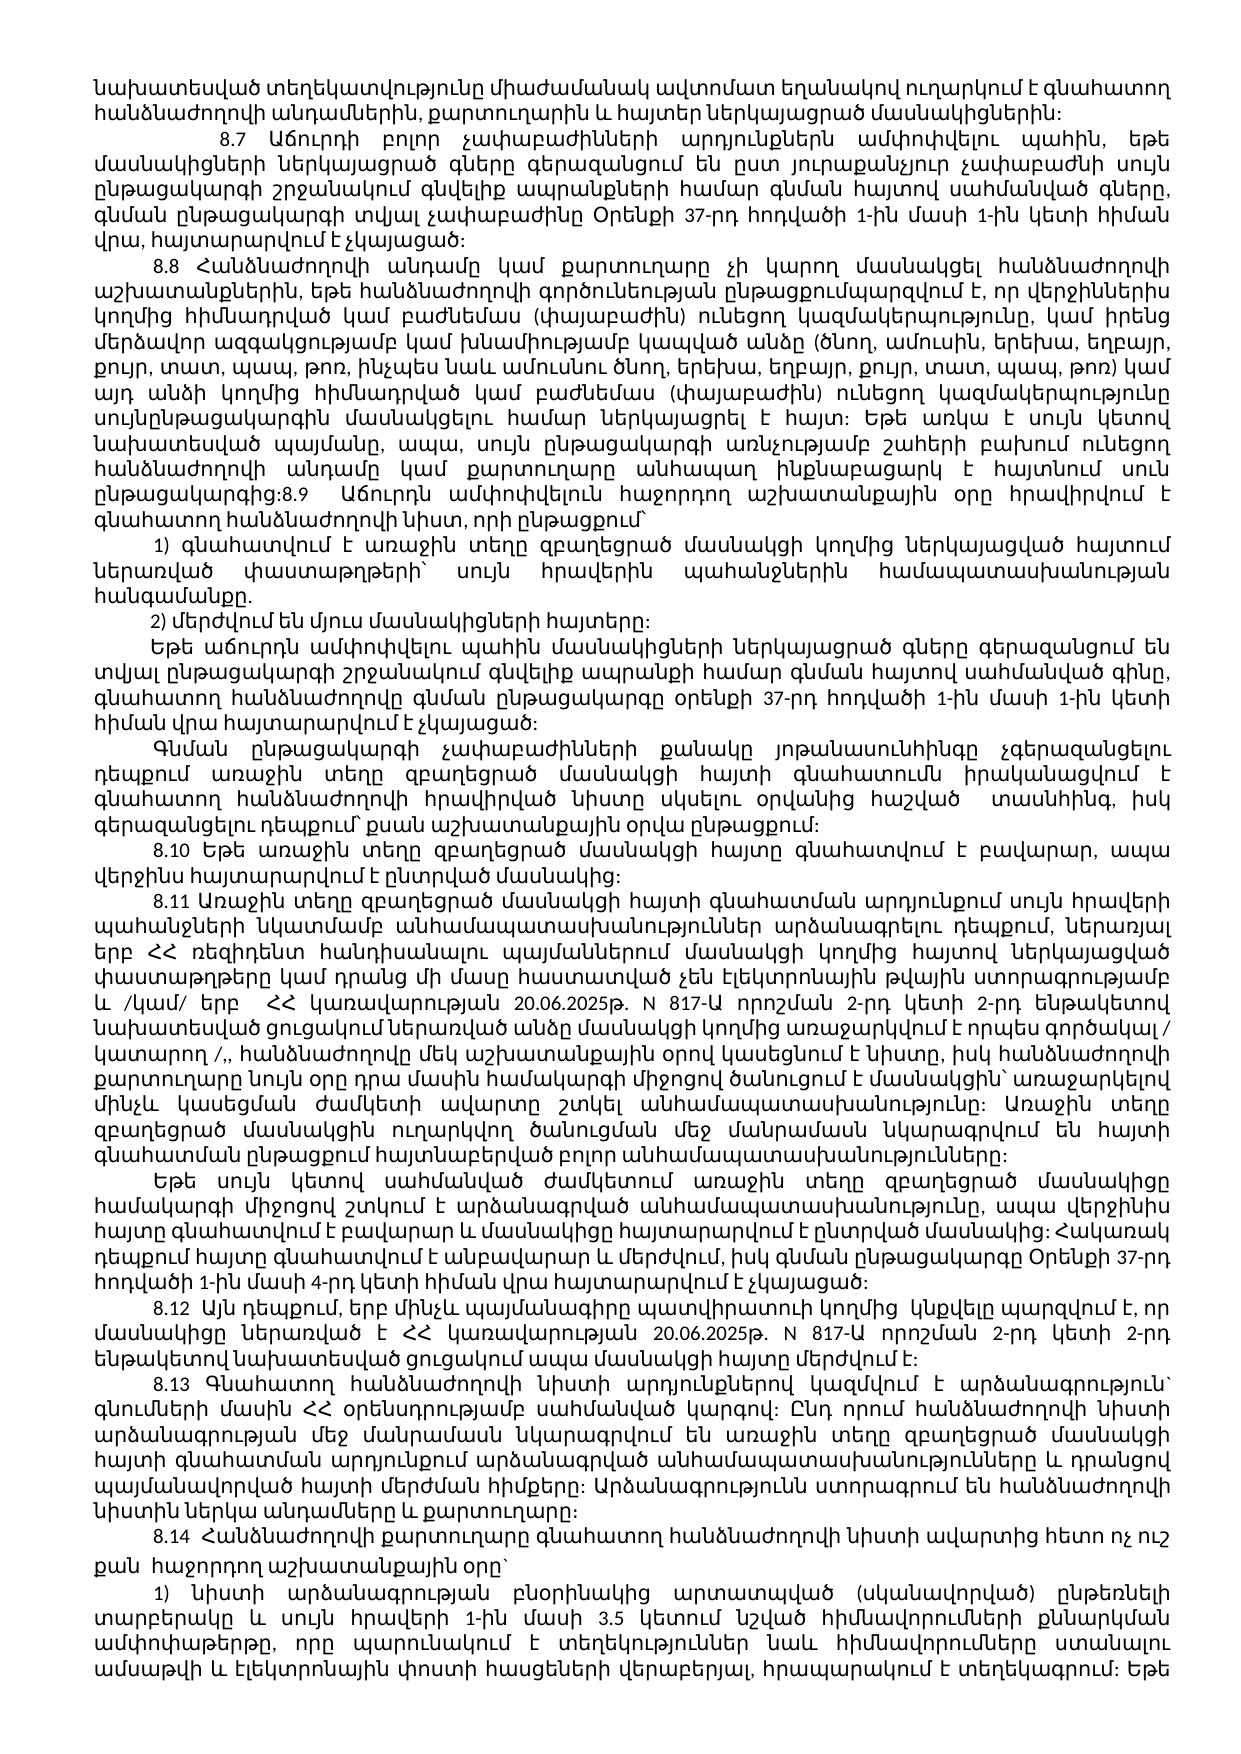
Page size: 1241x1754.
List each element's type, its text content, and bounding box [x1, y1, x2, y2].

text 8.14 Հանձնաժողովի քարտուղարը գնահատող հանձնաժողովի նիստի ավարտից հետո ոչ ուշ քան հաջորդող աշխատանքային օրը` [94, 1524, 1171, 1580]
text Գնման ընթացակարգի չափաբաժինների քանակը յոթանասունհինգը չգերազանցելու դեպքում առաջին տեղը զբաղեցրած մասնակցի հայտի գնահատումն իրականացվում է գնահատող հանձնաժողովի հրավիրված նիստը սկսելու օրվանից հաշված տասնհինգ, իսկ գերազանցելու դեպքում՝ քսան աշխատանքային օրվա ընթացքում: [94, 736, 1171, 837]
text 8.11 Առաջին տեղը զբաղեցրած մասնակցի հայտի գնահատման արդյունքում սույն հրավերի պահանջների նկատմամբ անհամապատասխանություններ արձանագրելու դեպքում, ներառյալ երբ ՀՀ ռեզիդենտ հանդիսանալու պայմաններում մասնակցի կողմից հայտով ներկայացված փաստաթղթերը կամ դրանց մի մասը հաստատված չեն էլեկտրոնային թվային ստորագրությամբ և /կամ/ երբ ՀՀ կառավարության 20.06.2025թ. N 817-Ա որոշման 2-րդ կետի 2-րդ ենթակետով նախատեսված ցուցակում ներառված անձը մասնակցի կողմից առաջարկվում է որպես գործակալ / կատարող /,, հանձնաժողովը մեկ աշխատանքային օրով կասեցնում է նիստը, իսկ հանձնաժողովի քարտուղարը նույն օրը դրա մասին համակարգի միջոցով ծանուցում է մասնակցին՝ առաջարկելով մինչև կասեցման ժամկետի ավարտը շտկել անհամապատասխանությունը: Առաջին տեղը զբաղեցրած մասնակցին ուղարկվող ծանուցման մեջ մանրամասն նկարագրվում են հայտի գնահատման ընթացքում հայտնաբերված բոլոր անհամապատասխանությունները: [94, 888, 1171, 1168]
text Եթե աճուրդն ամփոփվելու պահին մասնակիցների ներկայացրած գները գերազանցում են տվյալ ընթացակարգի շրջանակում գնվելիք ապրանքի համար գնման հայտով սահմանված գինը, գնահատող հանձնաժողովը գնման ընթացակարգը օրենքի 37-րդ հոդվածի 1-ին մասի 1-ին կետի հիման վրա հայտարարվում է չկայացած: [94, 634, 1171, 736]
text 2) մերժվում են մյուս մասնակիցների հայտերը: [94, 609, 1171, 634]
text 8.8 Հանձնաժողովի անդամը կամ քարտուղարը չի կարող մասնակցել հանձնաժողովի աշխատանքներին, եթե հանձնաժողովի գործունեության ընթացքումպարզվում է, որ վերջիններիս կողմից հիմնադրված կամ բաժնեմաս (փայաբաժին) ունեցող կազմակերպությունը, կամ իրենց մերձավոր ազգակցությամբ կամ խնամիությամբ կապված անձը (ծնող, ամուսին, երեխա, եղբայր, քույր, տատ, պապ, թոռ, ինչպես նաև ամուսնու ծնող, երեխա, եղբայր, քույր, տատ, պապ, թոռ) կամ այդ անձի կողմից հիմնադրված կամ բաժնեմաս (փայաբաժին) ունեցող կազմակերպությունը սույնընթացակարգին մասնակցելու համար ներկայացրել է հայտ: Եթե առկա է սույն կետով նախատեսված պայմանը, ապա, սույն ընթացակարգի առնչությամբ շահերի բախում ունեցող հանձնաժողովի անդամը կամ քարտուղարը անհապաղ ինքնաբացարկ է հայտնում սուն ընթացակարգից:8.9 Աճուրդն ամփոփվելուն հաջորդող աշխատանքային օրը հրավիրվում է գնահատող հանձնաժողովի նիստ, որի ընթացքում՝ [94, 253, 1171, 532]
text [94, 75, 1171, 126]
text Եթե սույն կետով սահմանված ժամկետում առաջին տեղը զբաղեցրած մասնակիցը համակարգի միջոցով շտկում է արձանագրված անհամապատասխանությունը, ապա վերջինիս հայտը գնահատվում է բավարար և մասնակիցը հայտարարվում է ընտրված մասնակից: Հակառակ դեպքում հայտը գնահատվում է անբավարար և մերժվում, իսկ գնման ընթացակարգը Օրենքի 37-րդ հոդվածի 1-ին մասի 4-րդ կետի հիման վրա հայտարարվում է չկայացած: [94, 1168, 1171, 1295]
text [94, 1580, 1171, 1681]
text 8.7 Աճուրդի բոլոր չափաբաժինների արդյունքներն ամփոփվելու պահին, եթե մասնակիցների ներկայացրած գները գերազանցում են ըստ յուրաքանչյուր չափաբաժնի սույն ընթացակարգի շրջանակում գնվելիք ապրանքների համար գնման հայտով սահմանված գները, գնման ընթացակարգի տվյալ չափաբաժինը Օրենքի 37-րդ հոդվածի 1-ին մասի 1-ին կետի հիման վրա, հայտարարվում է չկայացած: [94, 126, 1171, 253]
text 8.13 Գնահատող հանձնաժողովի նիստի արդյունքներով կազմվում է արձանագրություն` գնումների մասին ՀՀ օրենսդրությամբ սահմանված կարգով: Ընդ որում հանձնաժողովի նիստի արձանագրության մեջ մանրամասն նկարագրվում են առաջին տեղը զբաղեցրած մասնակցի հայտի գնահատման արդյունքում արձանագրված անհամապատասխանությունները և դրանցով պայմանավորված հայտի մերժման հիմքերը: Արձանագրությունն ստորագրում են հանձնաժողովի նիստին ներկա անդամները և քարտուղարը։ [94, 1371, 1171, 1524]
text 8.12 Այն դեպքում, երբ մինչև պայմանագիրը պատվիրատուի կողմից կնքվելը պարզվում է, որ մասնակիցը ներառված է ՀՀ կառավարության 20.06.2025թ. N 817-Ա որոշման 2-րդ կետի 2-րդ ենթակետով նախատեսված ցուցակում ապա մասնակցի հայտը մերժվում է: [94, 1295, 1171, 1371]
text 1) գնահատվում է առաջին տեղը զբաղեցրած մասնակցի կողմից ներկայացված հայտում ներառված փաստաթղթերի՝ սույն հրավերին պահանջներին համապատասխանության հանգամանքը. [94, 532, 1171, 609]
text 8.10 Եթե առաջին տեղը զբաղեցրած մասնակցի հայտը գնահատվում է բավարար, ապա վերջինս հայտարարվում է ընտրված մասնակից: [94, 837, 1171, 888]
